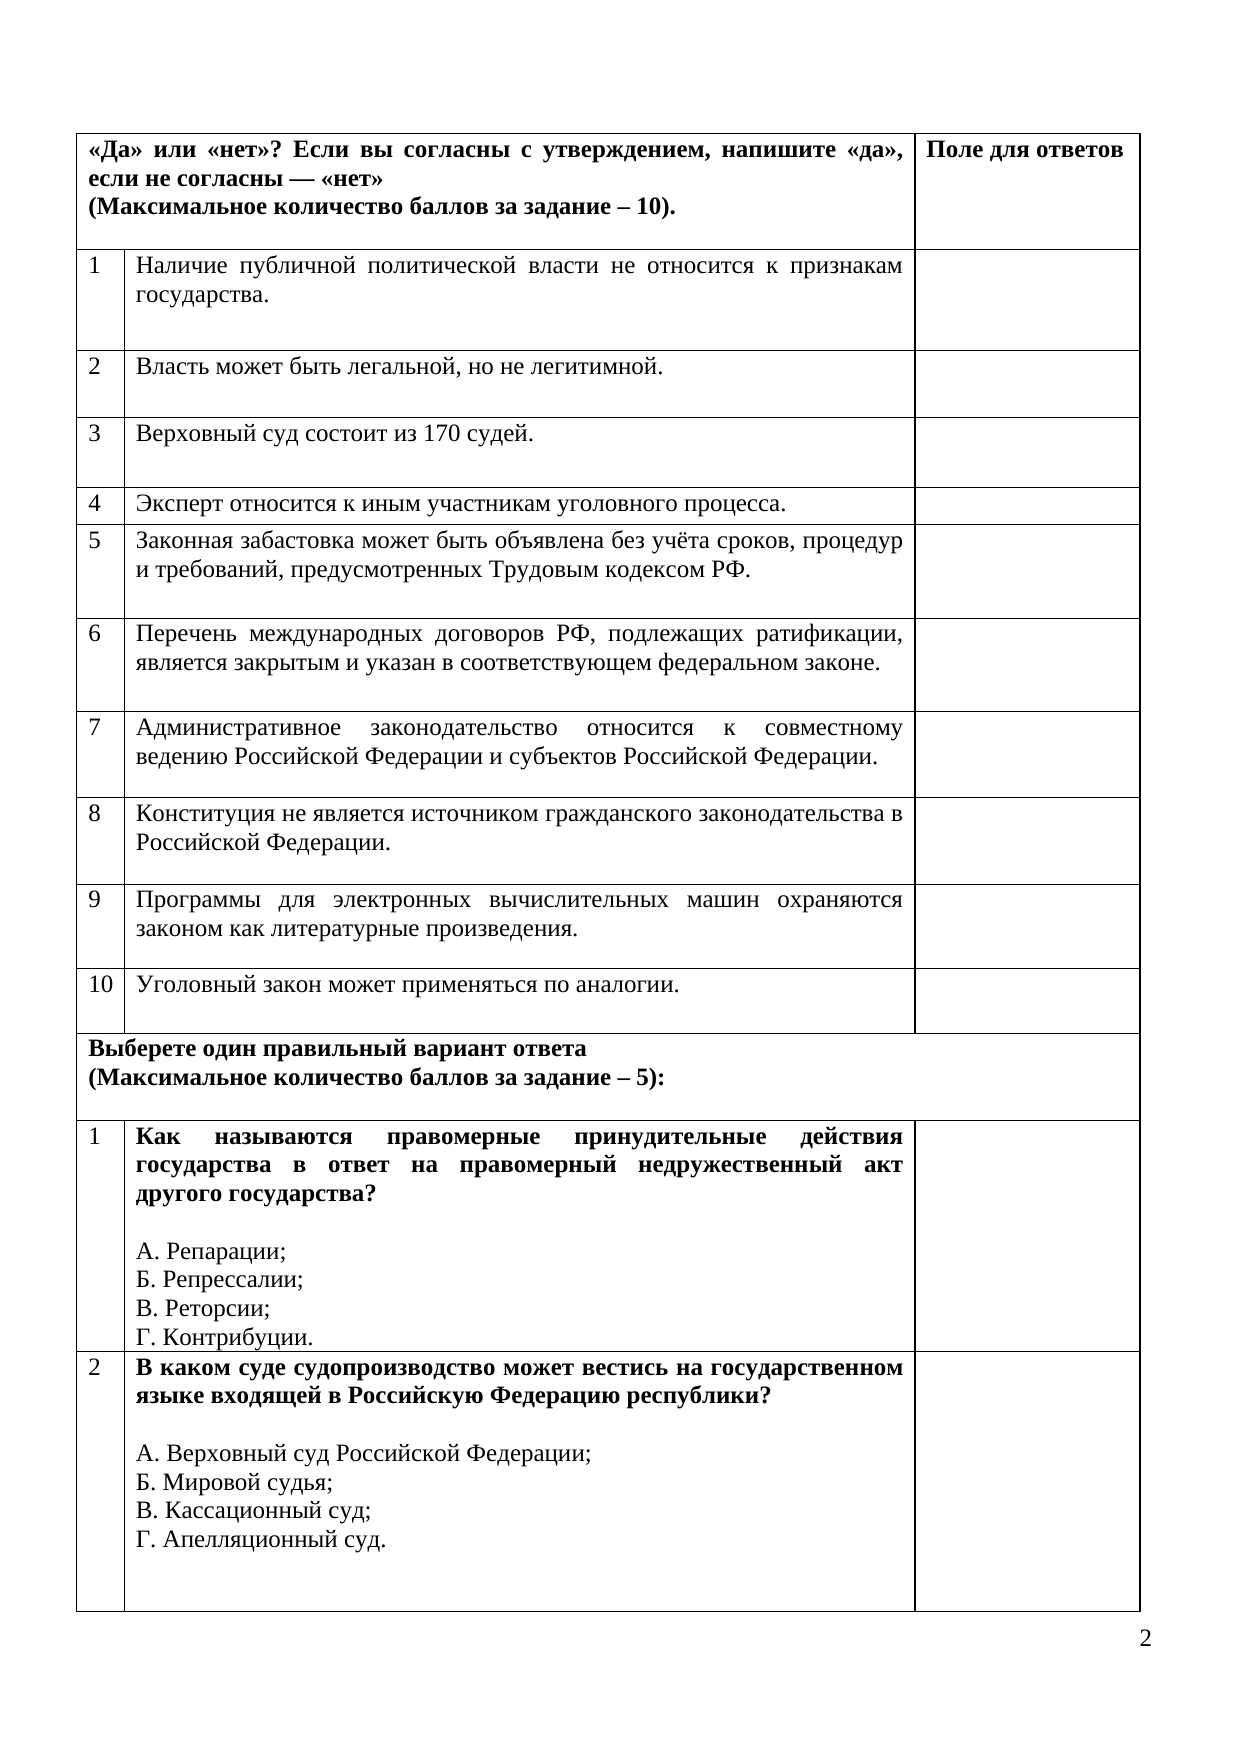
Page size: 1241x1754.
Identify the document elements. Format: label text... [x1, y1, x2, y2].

table_cell Выберете один правильный вариант ответа (Максимальное количество баллов за задание – 5): [77, 1034, 1139, 1120]
table_cell 9 [77, 885, 124, 968]
table_cell [916, 798, 1139, 883]
table_cell Эксперт относится к иным участникам уголовного процесса. [125, 488, 914, 524]
table_cell 6 [77, 619, 124, 711]
table_cell Программы для электронных вычислительных машин охраняются законом как литературные произведения. [125, 885, 914, 968]
table_header «Да» или «нет»? Если вы согласны с утверждением, напишите «да», если не согласны — «нет» (Максимальное количество баллов за задание – 10). [77, 134, 914, 249]
table_cell Как называются правомерные принудительные действия государства в ответ на правомерный недружественный акт другого государства? А. Репарации; Б. Репрессалии; В. Реторсии; Г. Контрибуции. [125, 1121, 914, 1351]
table_cell [916, 525, 1139, 617]
table_header Поле для ответов [916, 134, 1139, 249]
table_cell Перечень международных договоров РФ, подлежащих ратификации, является закрытым и указан в соответствующем федеральном законе. [125, 619, 914, 711]
table_cell Наличие публичной политической власти не относится к признакам государства. [125, 250, 914, 350]
table_cell Конституция не является источником гражданского законодательства в Российской Федерации. [125, 798, 914, 883]
table_cell [916, 250, 1139, 350]
table_cell [916, 1121, 1139, 1351]
table_cell 10 [77, 969, 124, 1032]
table_cell Законная забастовка может быть объявлена без учёта сроков, процедур и требований, предусмотренных Трудовым кодексом РФ. [125, 525, 914, 617]
table_cell [916, 418, 1139, 487]
table_cell [916, 619, 1139, 711]
table_cell 2 [77, 351, 124, 417]
table_cell [916, 885, 1139, 968]
table_cell 3 [77, 418, 124, 487]
table_cell [916, 969, 1139, 1032]
table_cell Верховный суд состоит из 170 судей. [125, 418, 914, 487]
table_cell Власть может быть легальной, но не легитимной. [125, 351, 914, 417]
table_cell 8 [77, 798, 124, 883]
table_cell [916, 488, 1139, 524]
table_cell 7 [77, 712, 124, 797]
table_cell Уголовный закон может применяться по аналогии. [125, 969, 914, 1032]
table_cell Административное законодательство относится к совместному ведению Российской Федерации и субъектов Российской Федерации. [125, 712, 914, 797]
table_cell В каком суде судопроизводство может вестись на государственном языке входящей в Российскую Федерацию республики? А. Верховный суд Российской Федерации; Б. Мировой судья; В. Кассационный суд; Г. Апелляционный суд. [125, 1352, 914, 1611]
table_cell 2 [77, 1352, 124, 1611]
table_cell 1 [77, 1121, 124, 1351]
table_cell [916, 712, 1139, 797]
table_cell [916, 351, 1139, 417]
table_cell [916, 1352, 1139, 1611]
table_cell 4 [77, 488, 124, 524]
table_cell 1 [77, 250, 124, 350]
table_cell 5 [77, 525, 124, 617]
